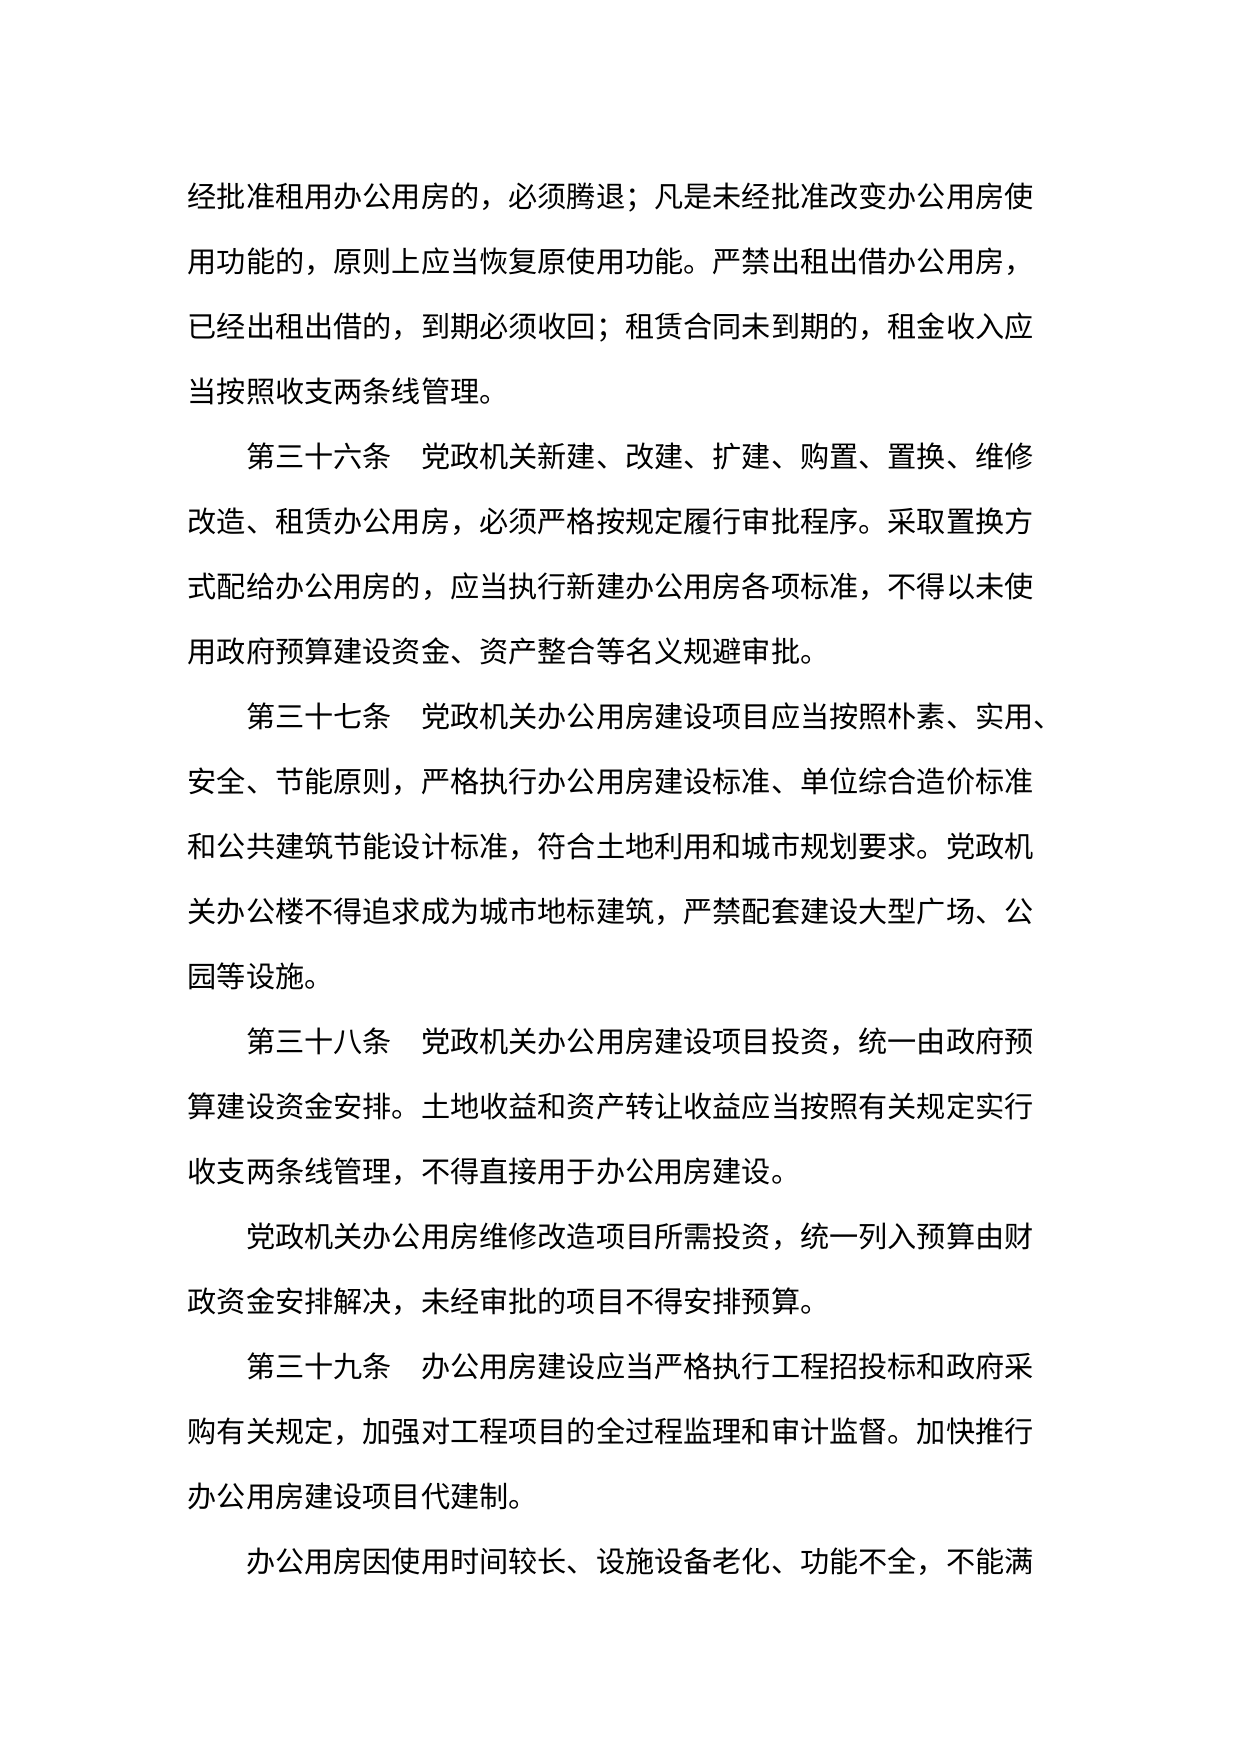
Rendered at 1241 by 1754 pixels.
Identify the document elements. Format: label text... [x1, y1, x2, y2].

text 第三十八条 党政机关办公用房建设项目投资，统一由政府预算建设资金安排。土地收益和资产转让收益应当按照有关规定实行收支两条线管理，不得直接用于办公用房建设。 [187, 1007, 1053, 1202]
text 第三十九条 办公用房建设应当严格执行工程招投标和政府采购有关规定，加强对工程项目的全过程监理和审计监督。加快推行办公用房建设项目代建制。 [187, 1332, 1053, 1527]
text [187, 1527, 1053, 1592]
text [187, 162, 1053, 422]
text 第三十六条 党政机关新建、改建、扩建、购置、置换、维修改造、租赁办公用房，必须严格按规定履行审批程序。采取置换方式配给办公用房的，应当执行新建办公用房各项标准，不得以未使用政府预算建设资金、资产整合等名义规避审批。 [187, 422, 1053, 682]
text 党政机关办公用房维修改造项目所需投资，统一列入预算由财政资金安排解决，未经审批的项目不得安排预算。 [187, 1202, 1053, 1332]
text 第三十七条 党政机关办公用房建设项目应当按照朴素、实用、安全、节能原则，严格执行办公用房建设标准、单位综合造价标准和公共建筑节能设计标准，符合土地利用和城市规划要求。党政机关办公楼不得追求成为城市地标建筑，严禁配套建设大型广场、公园等设施。 [187, 682, 1053, 1007]
